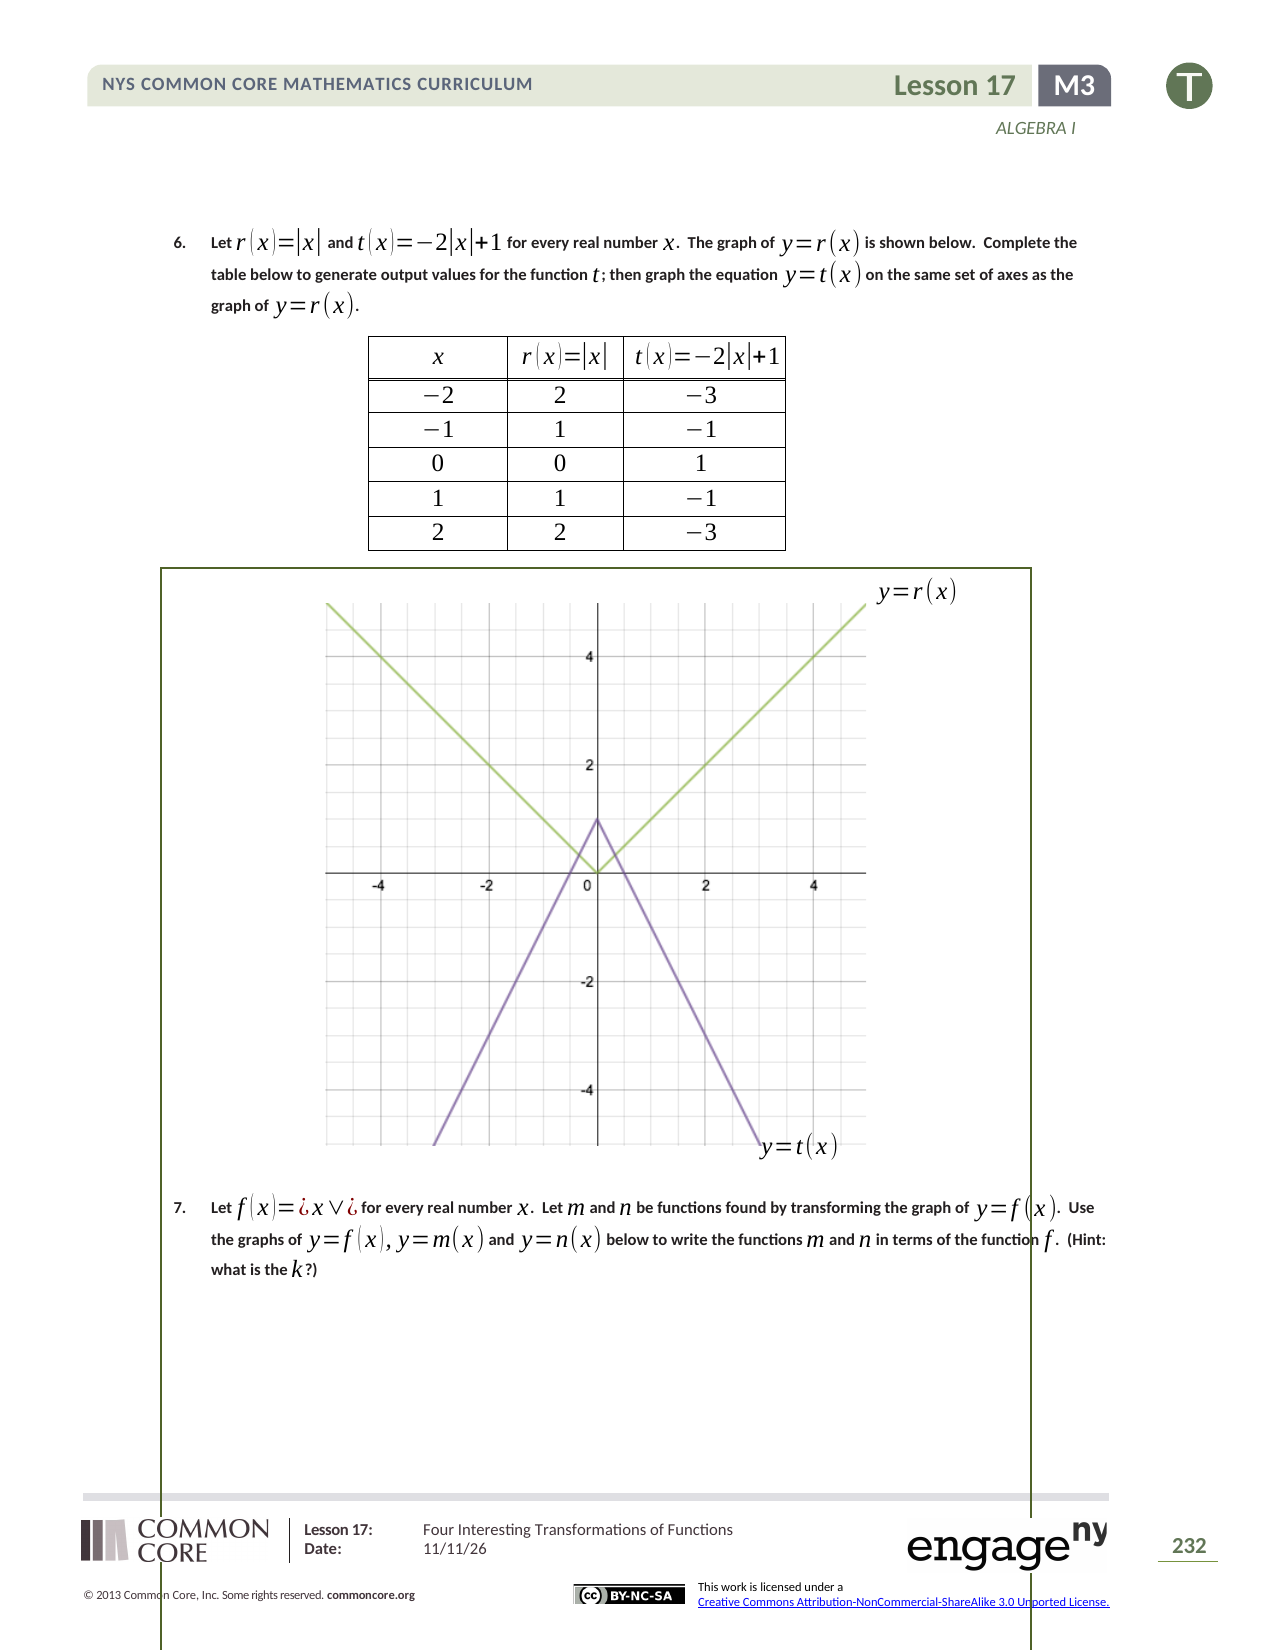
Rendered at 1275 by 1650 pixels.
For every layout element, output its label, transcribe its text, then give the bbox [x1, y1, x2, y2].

picture [81, 1517, 269, 1562]
table_cell [369, 482, 507, 516]
table_cell [624, 381, 785, 412]
table_cell [624, 482, 785, 516]
table_cell [369, 381, 507, 412]
list Let for every real number . Let and be functions found by transforming the graph of . Use the graphs of and below to write the functions and in terms of the function . (Hint: what is the ?) [173, 1192, 1030, 1283]
table_header [369, 337, 507, 378]
table_cell [624, 413, 785, 447]
list Let and for every real number . The graph of is shown below. Complete the table below to generate output values for the function ; then graph the equation on the same set of axes as the graph of . [173, 227, 1108, 320]
table_cell [508, 413, 623, 447]
table_cell [369, 448, 507, 481]
table_cell [508, 448, 623, 481]
picture [906, 1518, 1107, 1573]
table_cell [624, 517, 785, 550]
table_cell [624, 448, 785, 481]
table_header [508, 337, 623, 378]
table_header [624, 337, 785, 378]
table_cell [369, 517, 507, 550]
table_cell [508, 381, 623, 412]
picture [572, 1584, 685, 1604]
table_cell [508, 517, 623, 550]
table_cell [508, 482, 623, 516]
table_cell [369, 413, 507, 447]
picture [325, 603, 867, 1146]
